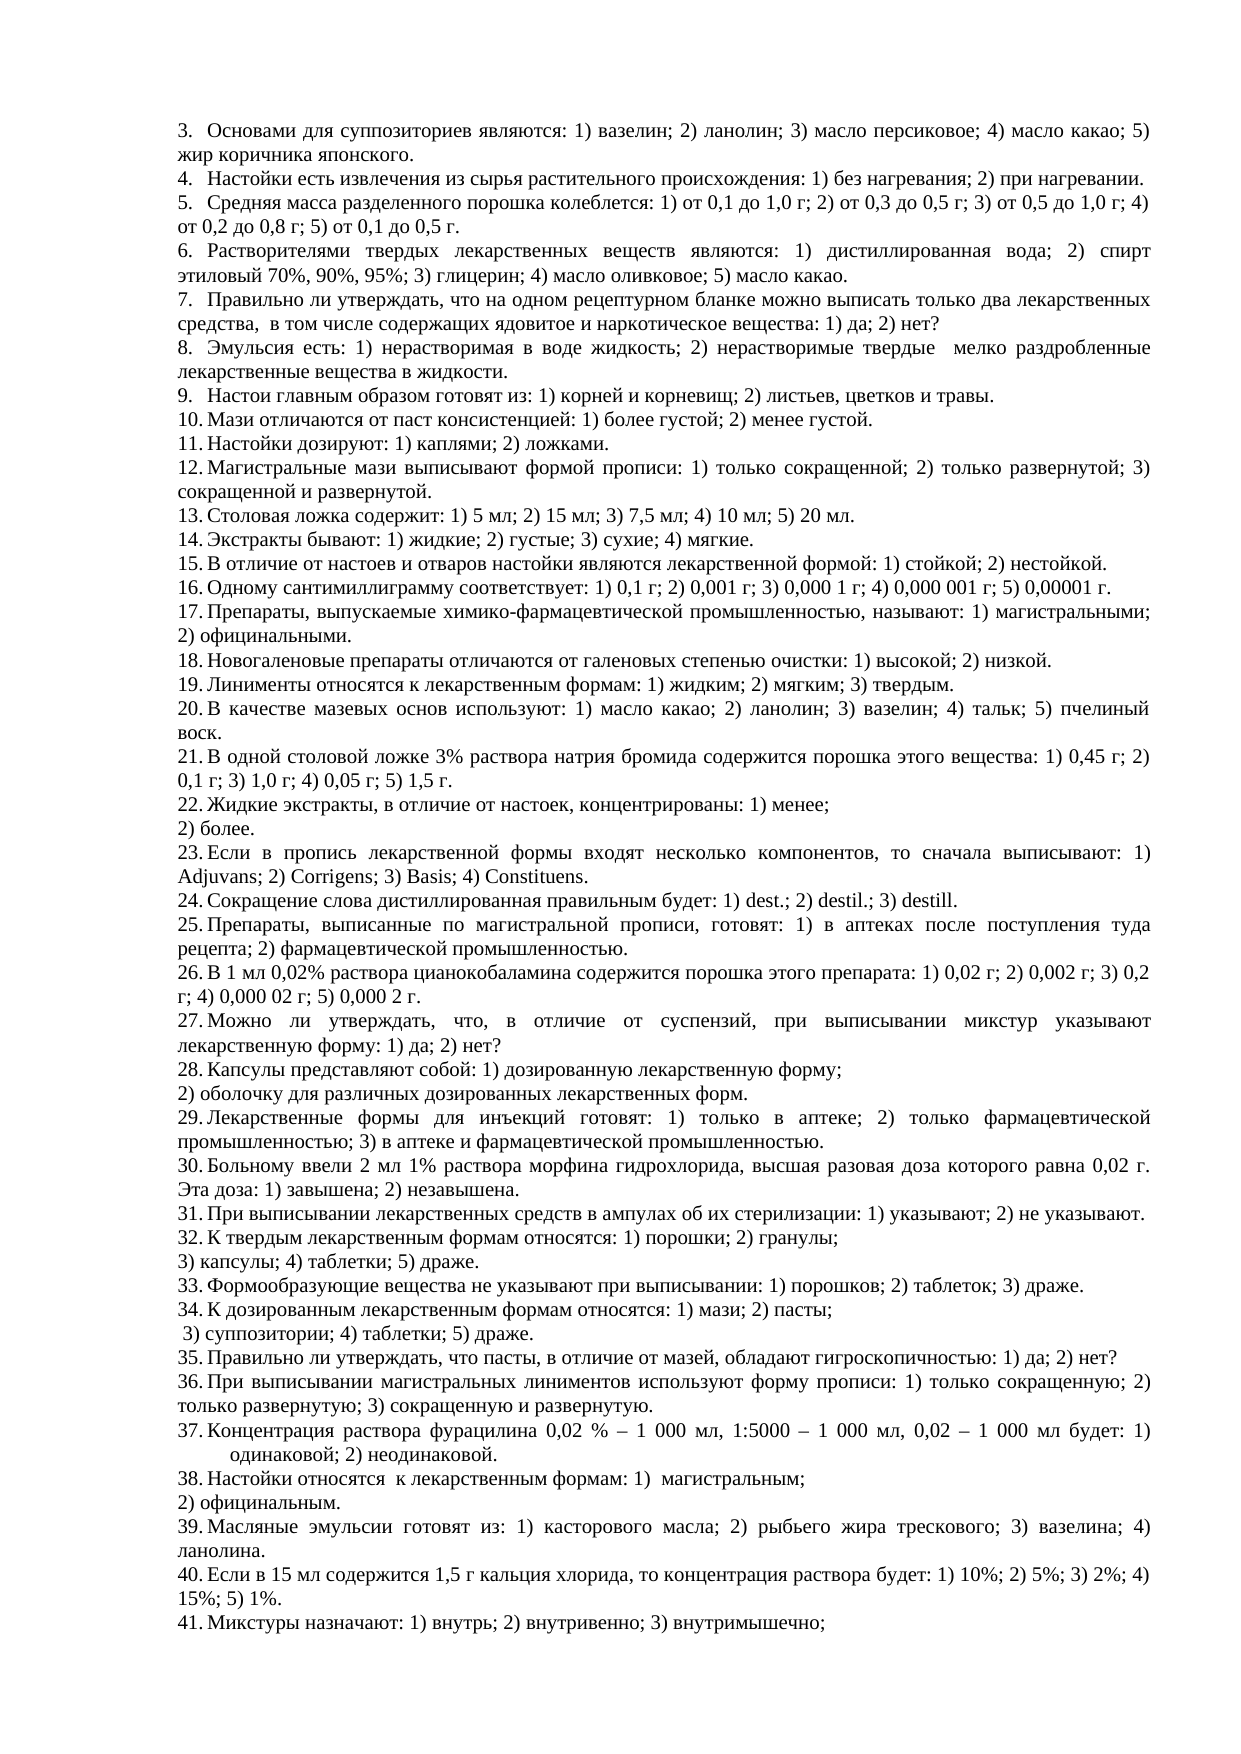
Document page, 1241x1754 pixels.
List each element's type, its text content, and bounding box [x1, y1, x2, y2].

list Если в 15 мл содержится 1,5 г кальция хлорида, то концентрация раствора будет: 1) 10%; 2) 5%; 3) 2%; 4) 15%; 5) 1%. [177, 1562, 1152, 1610]
list Можно ли утверждать, что, в отличие от суспензий, при выписывании микстур указывают лекарственную форму: 1) да; 2) нет? [177, 1008, 1152, 1057]
list Капсулы представляют собой: 1) дозированную лекарственную форму; [177, 1057, 1152, 1081]
list Лекарственные формы для инъекций готовят: 1) только в аптеке; 2) только фармацевтической промышленностью; 3) в аптеке и фармацевтической промышленностью. [177, 1105, 1152, 1153]
list При выписывании магистральных линиментов используют форму прописи: 1) только сокращенную; 2) только развернутую; 3) сокращенную и развернутую. [177, 1369, 1152, 1417]
list Экстракты бывают: 1) жидкие; 2) густые; 3) сухие; 4) мягкие. [177, 527, 1152, 551]
list Правильно ли утверждать, что на одном рецептурном бланке можно выписать только два лекарственных средства, в том числе содержащих ядовитое и наркотическое вещества: 1) да; 2) нет? [177, 287, 1152, 335]
list Настойки есть извлечения из сырья растительного происхождения: 1) без нагревания; 2) при нагревании. [177, 166, 1152, 190]
list В 1 мл 0,02% раствора цианокобаламина содержится порошка этого препарата: 1) 0,02 г; 2) 0,002 г; 3) 0,2 г; 4) 0,000 02 г; 5) 0,000 2 г. [177, 960, 1152, 1008]
list Жидкие экстракты, в отличие от настоек, концентрированы: 1) менее; [177, 792, 1152, 816]
list Правильно ли утверждать, что пасты, в отличие от мазей, обладают гигроскопичностью: 1) да; 2) нет? [177, 1345, 1152, 1369]
list Растворителями твердых лекарственных веществ являются: 1) дистиллированная вода; 2) спирт этиловый 70%, 90%, 95%; 3) глицерин; 4) масло оливковое; 5) масло какао. [177, 238, 1152, 287]
list К твердым лекарственным формам относятся: 1) порошки; 2) гранулы; [177, 1225, 1152, 1249]
list В одной столовой ложке 3% раствора натрия бромида содержится порошка этого вещества: 1) 0,45 г; 2) 0,1 г; 3) 1,0 г; 4) 0,05 г; 5) 1,5 г. [177, 744, 1152, 792]
list Одному сантимиллиграмму соответствует: 1) 0,1 г; 2) 0,001 г; 3) 0,000 1 г; 4) 0,000 001 г; 5) 0,00001 г. [177, 575, 1152, 599]
list Средняя масса разделенного порошка колеблется: 1) от 0,1 до 1,0 г; 2) от 0,3 до 0,5 г; 3) от 0,5 до 1,0 г; 4) от 0,2 до 0,8 г; 5) от 0,1 до 0,5 г. [177, 190, 1152, 238]
list Концентрация раствора фурацилина 0,02 % – 1 000 мл, 1:5000 – 1 000 мл, 0,02 – 1 000 мл будет: 1) одинаковой; 2) неодинаковой. [177, 1417, 1152, 1466]
list Столовая ложка содержит: 1) 5 мл; 2) 15 мл; 3) 7,5 мл; 4) 10 мл; 5) 20 мл. [177, 503, 1152, 527]
list Магистральные мази выписывают формой прописи: 1) только сокращенной; 2) только развернутой; 3) сокращенной и развернутой. [177, 455, 1152, 503]
list Препараты, выпускаемые химико-фармацевтической промышленностью, называют: 1) магистральными; 2) официнальными. [177, 599, 1152, 647]
list Настойки относятся к лекарственным формам: 1) магистральным; [177, 1466, 1152, 1490]
text 2) более. [177, 816, 1152, 840]
list К дозированным лекарственным формам относятся: 1) мази; 2) пасты; [177, 1297, 1152, 1321]
list В отличие от настоев и отваров настойки являются лекарственной формой: 1) стойкой; 2) нестойкой. [177, 551, 1152, 575]
list Больному ввели 2 мл 1% раствора морфина гидрохлорида, высшая разовая доза которого равна 0,02 г. Эта доза: 1) завышена; 2) незавышена. [177, 1153, 1152, 1201]
list Настои главным образом готовят из: 1) корней и корневищ; 2) листьев, цветков и травы. [177, 383, 1152, 407]
list Если в пропись лекарственной формы входят несколько компонентов, то сначала выписывают: 1) Adjuvans; 2) Corrigens; 3) Basis; 4) Constituens. [177, 840, 1152, 888]
list Эмульсия есть: 1) нерастворимая в воде жидкость; 2) нерастворимые твердые мелко раздробленные лекарственные вещества в жидкости. [177, 335, 1152, 383]
list Мази отличаются от паст консистенцией: 1) более густой; 2) менее густой. [177, 407, 1152, 431]
list Настойки дозируют: 1) каплями; 2) ложками. [177, 431, 1152, 455]
list Линименты относятся к лекарственным формам: 1) жидким; 2) мягким; 3) твердым. [177, 672, 1152, 696]
list Сокращение слова дистиллированная правильным будет: 1) dest.; 2) destil.; 3) destill. [177, 888, 1152, 912]
text 3) суппозитории; 4) таблетки; 5) драже. [177, 1321, 1152, 1345]
list При выписывании лекарственных средств в ампулах об их стерилизации: 1) указывают; 2) не указывают. [177, 1201, 1152, 1225]
text 3) капсулы; 4) таблетки; 5) драже. [177, 1249, 1152, 1273]
list Формообразующие вещества не указывают при выписывании: 1) порошков; 2) таблеток; 3) драже. [177, 1273, 1152, 1297]
list Препараты, выписанные по магистральной прописи, готовят: 1) в аптеках после поступления туда рецепта; 2) фармацевтической промышленностью. [177, 912, 1152, 960]
list Микстуры назначают: 1) внутрь; 2) внутривенно; 3) внутримышечно; [177, 1610, 1152, 1634]
list В качестве мазевых основ используют: 1) масло какао; 2) ланолин; 3) вазелин; 4) тальк; 5) пчелиный воск. [177, 696, 1152, 744]
list Новогаленовые препараты отличаются от галеновых степенью очистки: 1) высокой; 2) низкой. [177, 647, 1152, 672]
list Масляные эмульсии готовят из: 1) касторового масла; 2) рыбьего жира трескового; 3) вазелина; 4) ланолина. [177, 1514, 1152, 1562]
text 2) официнальным. [177, 1490, 1152, 1514]
text 2) оболочку для различных дозированных лекарственных форм. [177, 1081, 1152, 1105]
list Основами для суппозиториев являются: 1) вазелин; 2) ланолин; 3) масло персиковое; 4) масло какао; 5) жир коричника японского. [177, 118, 1152, 166]
